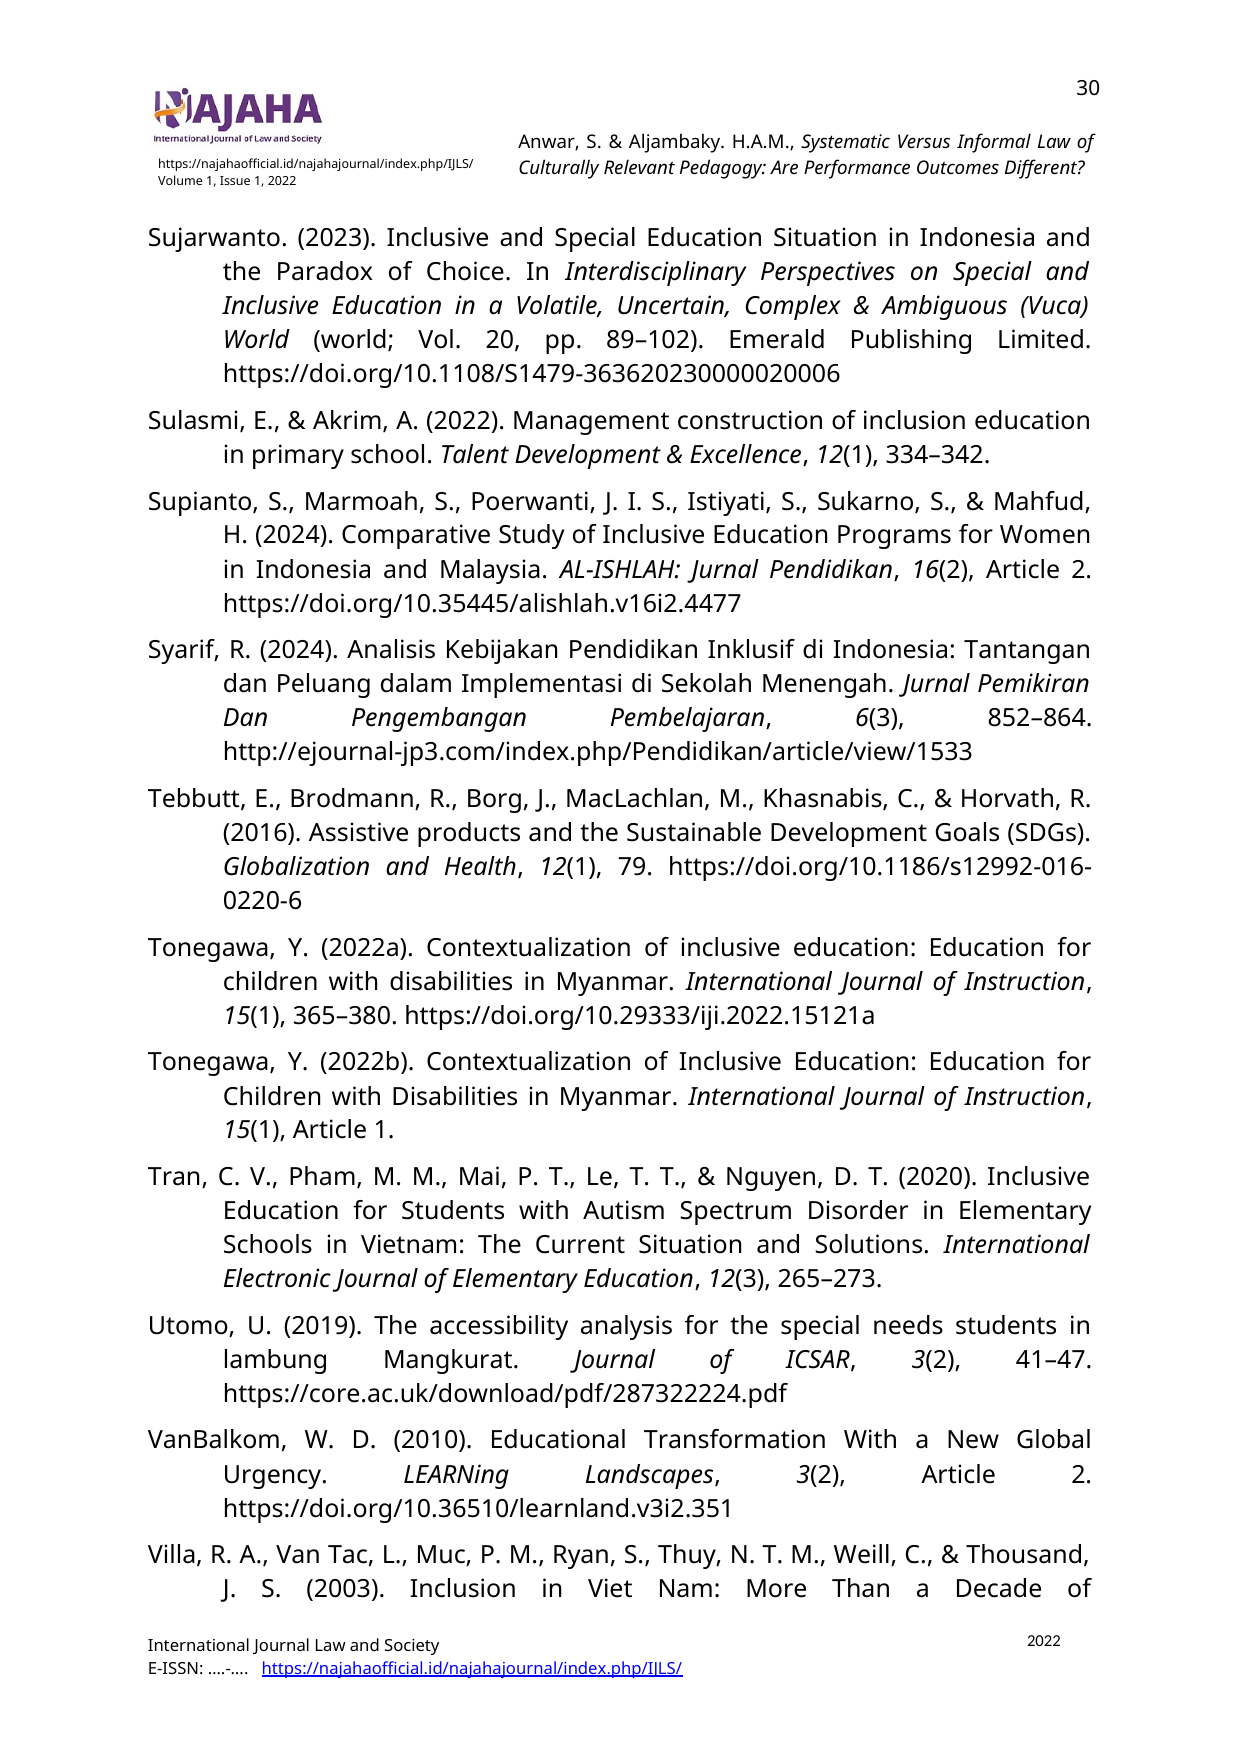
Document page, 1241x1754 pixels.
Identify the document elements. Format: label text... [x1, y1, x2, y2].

text Supianto, S., Marmoah, S., Poerwanti, J. I. S., Istiyati, S., Sukarno, S., & Mahfud, H. (2024). Comparative Study of Inclusive Education Programs for Women in Indonesia and Malaysia. AL-ISHLAH: Jurnal Pendidikan, 16(2), Article 2. https://doi.org/10.35445/alishlah.v16i2.4477 [148, 483, 1092, 619]
text VanBalkom, W. D. (2010). Educational Transformation With a New Global Urgency. LEARNing Landscapes, 3(2), Article 2. https://doi.org/10.36510/learnland.v3i2.351 [148, 1422, 1092, 1524]
text Sujarwanto. (2023). Inclusive and Special Education Situation in Indonesia and the Paradox of Choice. In Interdisciplinary Perspectives on Special and Inclusive Education in a Volatile, Uncertain, Complex & Ambiguous (Vuca) World (world; Vol. 20, pp. 89–102). Emerald Publishing Limited. https://doi.org/10.1108/S1479-363620230000020006 [148, 220, 1092, 390]
text Tran, C. V., Pham, M. M., Mai, P. T., Le, T. T., & Nguyen, D. T. (2020). Inclusive Education for Students with Autism Spectrum Disorder in Elementary Schools in Vietnam: The Current Situation and Solutions. International Electronic Journal of Elementary Education, 12(3), 265–273. [148, 1159, 1092, 1295]
text Syarif, R. (2024). Analisis Kebijakan Pendidikan Inklusif di Indonesia: Tantangan dan Peluang dalam Implementasi di Sekolah Menengah. Jurnal Pemikiran Dan Pengembangan Pembelajaran, 6(3), 852–864. http://ejournal-jp3.com/index.php/Pendidikan/article/view/1533 [148, 632, 1092, 768]
text Tonegawa, Y. (2022b). Contextualization of Inclusive Education: Education for Children with Disabilities in Myanmar. International Journal of Instruction, 15(1), Article 1. [148, 1044, 1092, 1146]
text Sulasmi, E., & Akrim, A. (2022). Management construction of inclusion education in primary school. Talent Development & Excellence, 12(1), 334–342. [148, 402, 1092, 471]
text Tonegawa, Y. (2022a). Contextualization of inclusive education: Education for children with disabilities in Myanmar. International Journal of Instruction, 15(1), 365–380. https://doi.org/10.29333/iji.2022.15121a [148, 929, 1092, 1032]
text Utomo, U. (2019). The accessibility analysis for the special needs students in lambung Mangkurat. Journal of ICSAR, 3(2), 41–47. https://core.ac.uk/download/pdf/287322224.pdf [148, 1307, 1092, 1410]
picture [147, 75, 327, 158]
text Tebbutt, E., Brodmann, R., Borg, J., MacLachlan, M., Khasnabis, C., & Horvath, R. (2016). Assistive products and the Sustainable Development Goals (SDGs). Globalization and Health, 12(1), 79. https://doi.org/10.1186/s12992-016-0220-6 [148, 781, 1092, 917]
